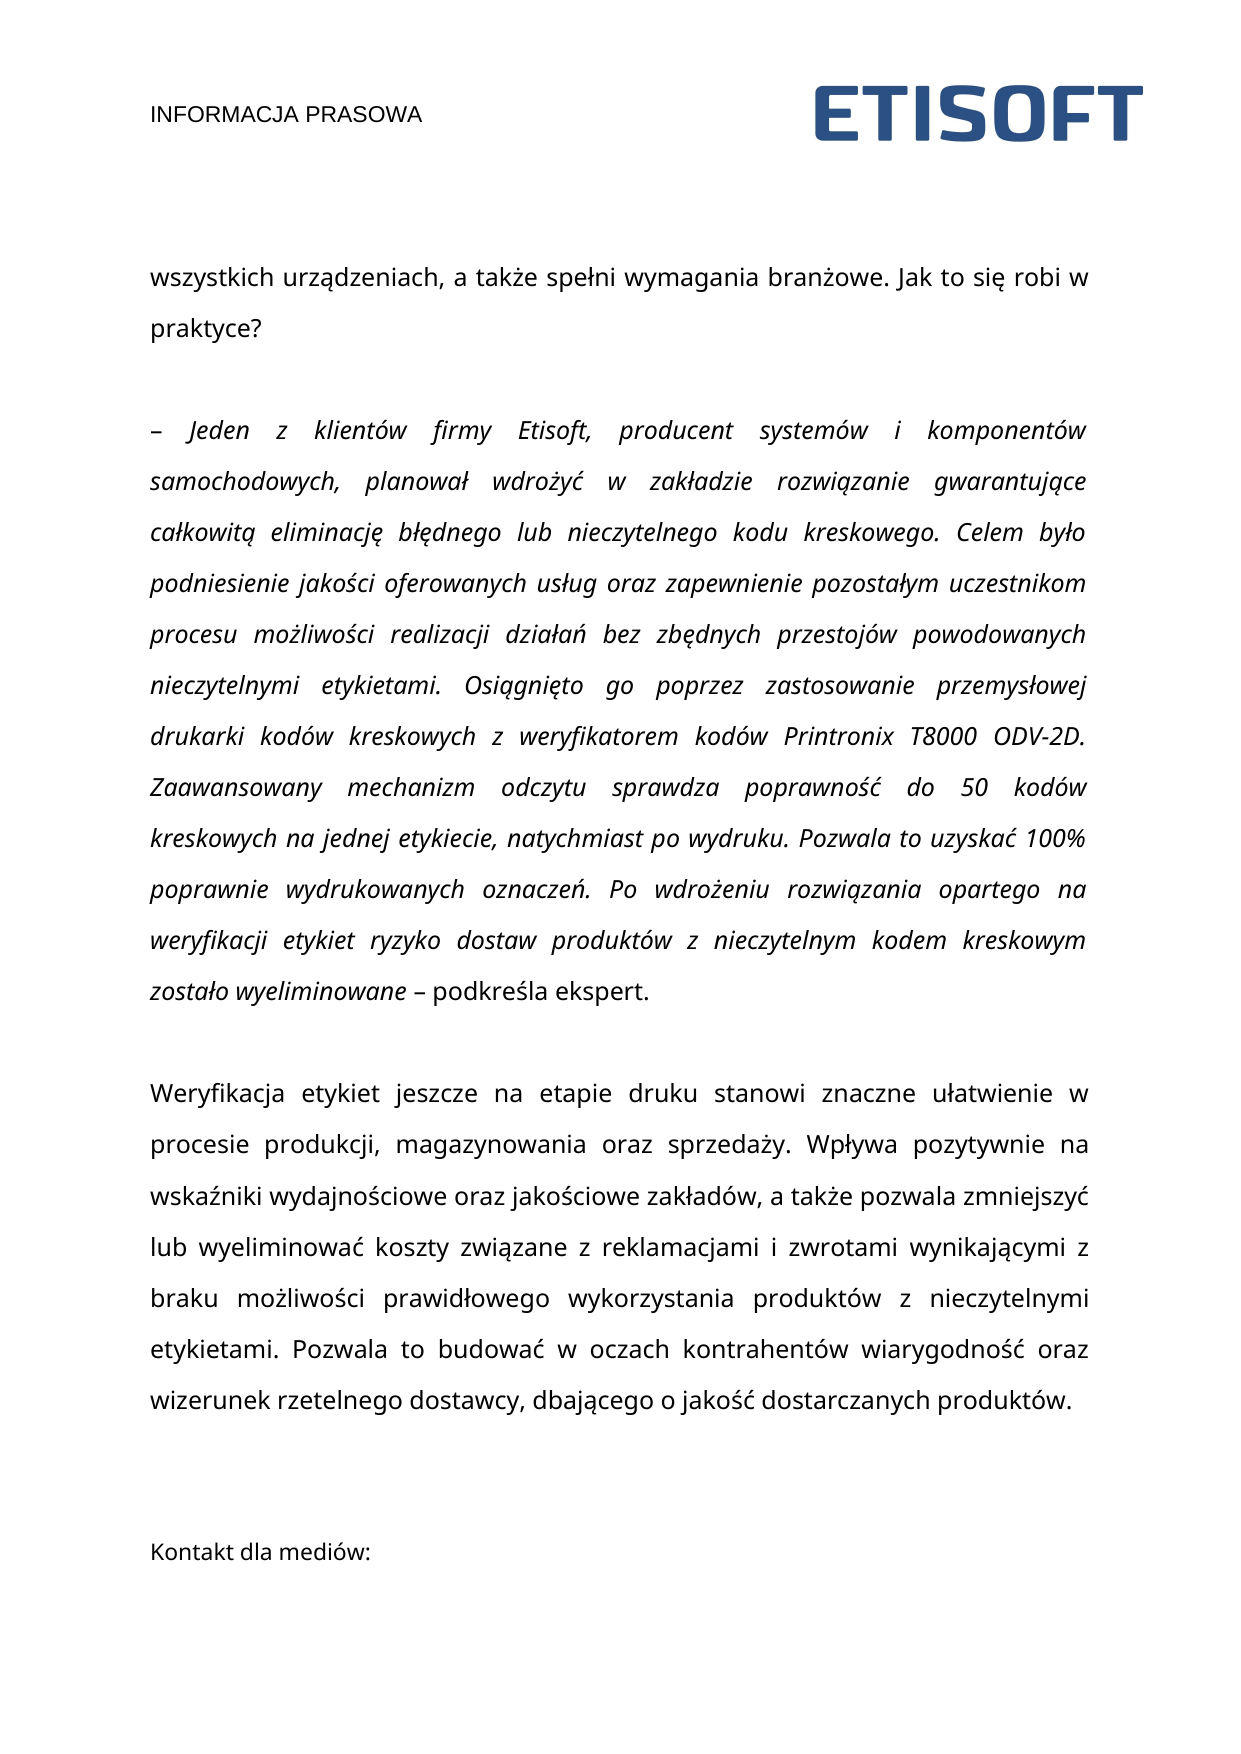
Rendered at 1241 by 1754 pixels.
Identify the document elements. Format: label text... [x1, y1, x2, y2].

text – Jeden z klientów firmy Etisoft, producent systemów i komponentów samochodowych, planował wdrożyć w zakładzie rozwiązanie gwarantujące całkowitą eliminację błędnego lub nieczytelnego kodu kreskowego. Celem było podniesienie jakości oferowanych usług oraz zapewnienie pozostałym uczestnikom procesu możliwości realizacji działań bez zbędnych przestojów powodowanych nieczytelnymi etykietami. Osiągnięto go poprzez zastosowanie przemysłowej drukarki kodów kreskowych z weryfikatorem kodów Printronix T8000 ODV-2D. Zaawansowany mechanizm odczytu sprawdza poprawność do 50 kodów kreskowych na jednej etykiecie, natychmiast po wydruku. Pozwala to uzyskać 100% poprawnie wydrukowanych oznaczeń. Po wdrożeniu rozwiązania opartego na weryfikacji etykiet ryzyko dostaw produktów z nieczytelnym kodem kreskowym zostało wyeliminowane – podkreśla ekspert. [150, 413, 1090, 1008]
text Weryfikacja etykiet jeszcze na etapie druku stanowi znaczne ułatwienie w procesie produkcji, magazynowania oraz sprzedaży. Wpływa pozytywnie na wskaźniki wydajnościowe oraz jakościowe zakładów, a także pozwala zmniejszyć lub wyeliminować koszty związane z reklamacjami i zwrotami wynikającymi z braku możliwości prawidłowego wykorzystania produktów z nieczytelnymi etykietami. Pozwala to budować w oczach kontrahentów wiarygodność oraz wizerunek rzetelnego dostawcy, dbającego o jakość dostarczanych produktów. [150, 1076, 1090, 1416]
picture [800, 69, 1150, 157]
text Kontakt dla mediów: [150, 1536, 1090, 1567]
